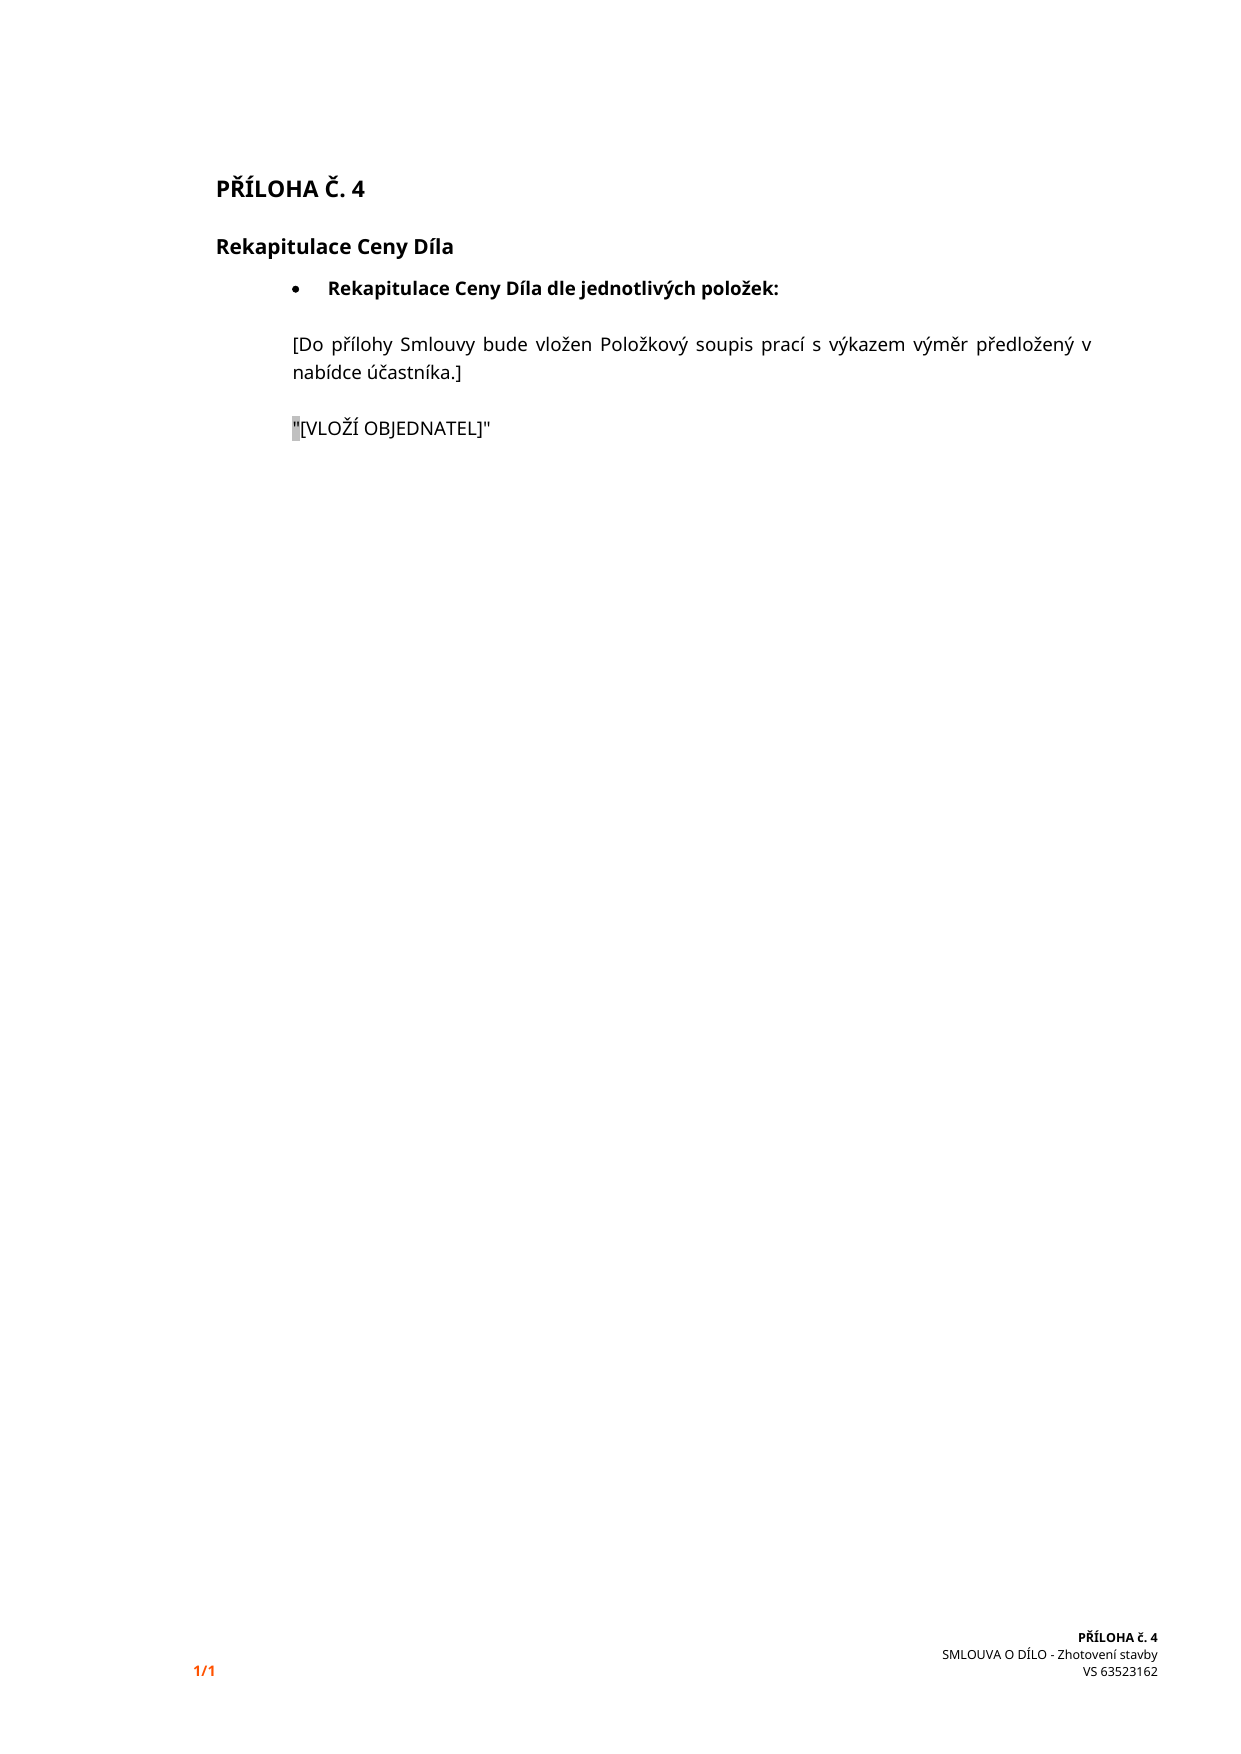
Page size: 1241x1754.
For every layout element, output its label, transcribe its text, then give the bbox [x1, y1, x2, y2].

text Příloha č. 4 [216, 172, 1093, 204]
text Rekapitulace Ceny Díla dle jednotlivých položek: [292, 276, 1093, 301]
list [Do přílohy Smlouvy bude vložen Položkový soupis prací s výkazem výměr předložený v nabídce účastníka.] [292, 332, 1093, 385]
text Rekapitulace Ceny Díla [216, 232, 1093, 260]
